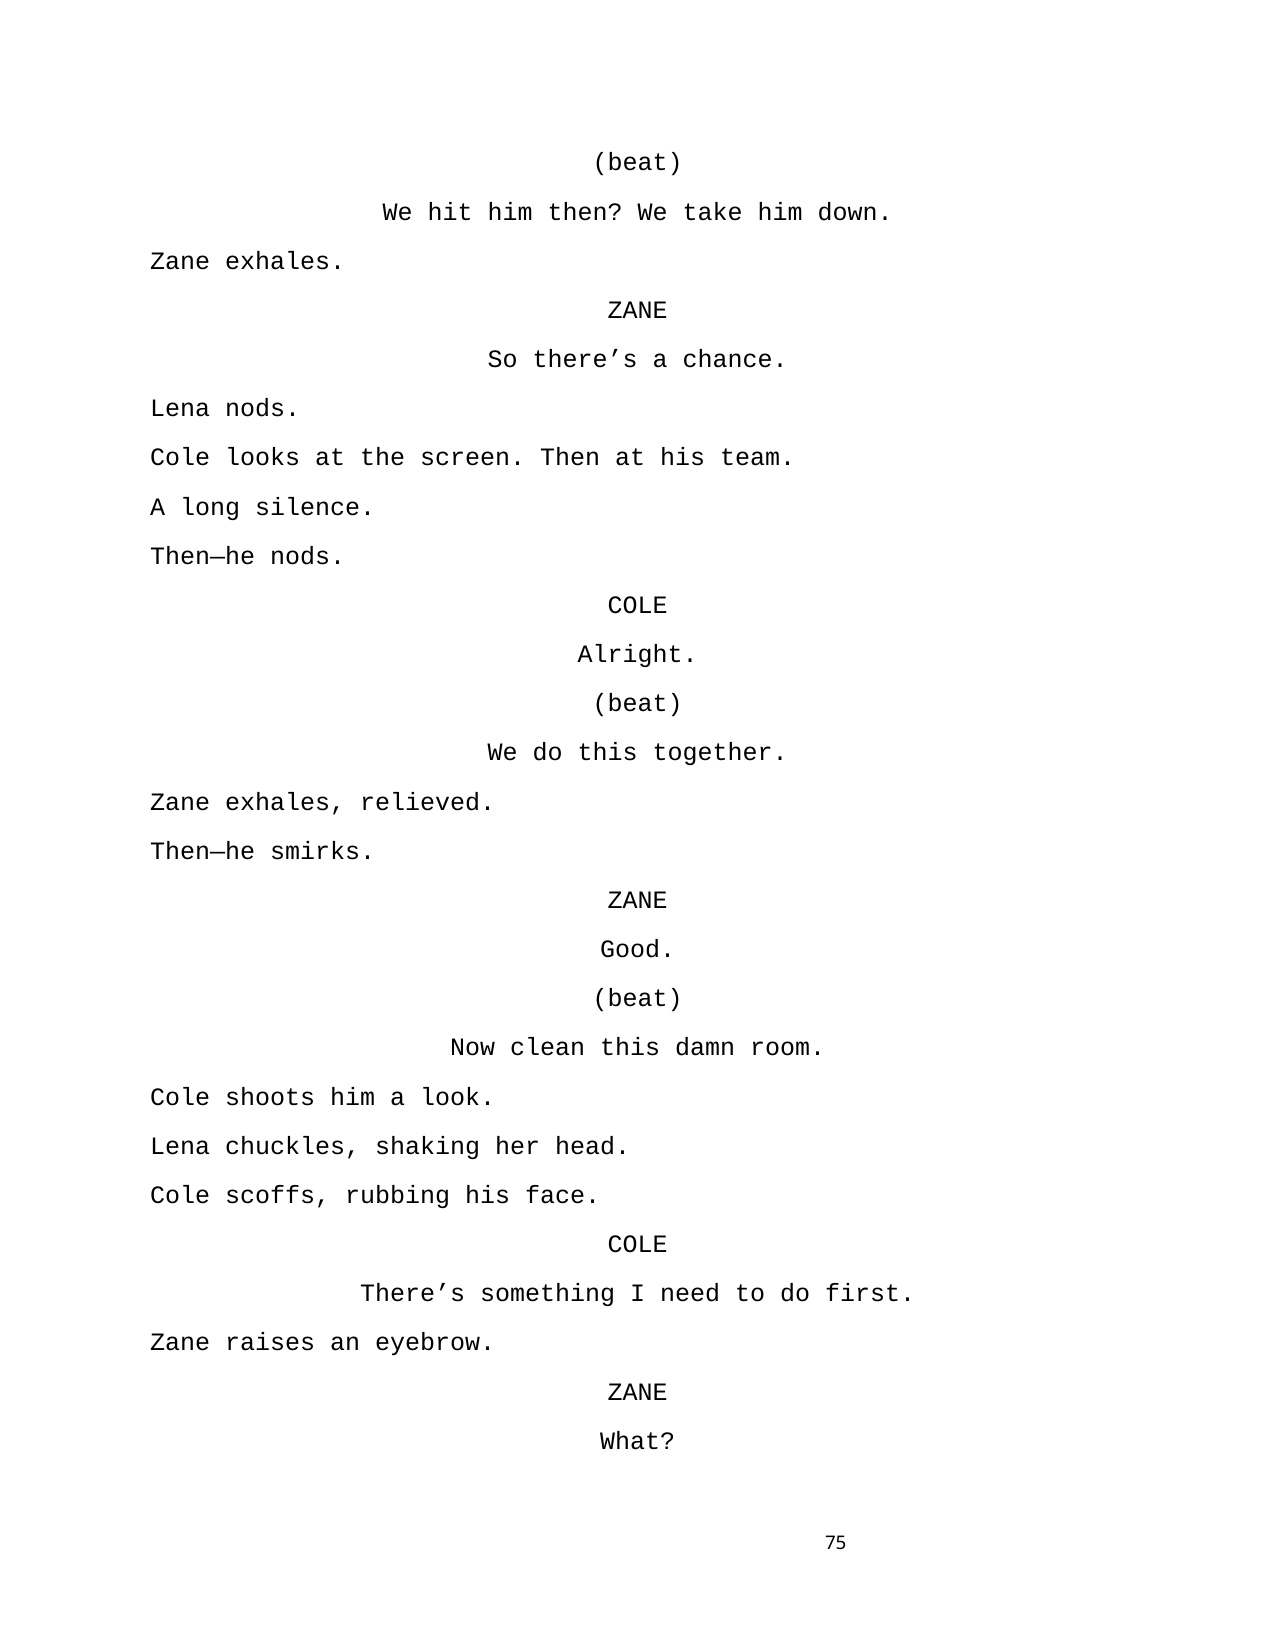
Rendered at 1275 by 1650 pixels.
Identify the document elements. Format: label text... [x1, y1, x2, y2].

text Lena nods. [150, 396, 1125, 424]
text Then—he smirks. [150, 838, 1125, 867]
text COLE [150, 592, 1125, 621]
text COLE [150, 1232, 1125, 1260]
text There’s something I need to do first. [150, 1281, 1125, 1309]
text Now clean this damn room. [150, 1035, 1125, 1063]
text (beat) [150, 691, 1125, 719]
text ZANE [150, 297, 1125, 326]
text Cole scoffs, rubbing his face. [150, 1182, 1125, 1211]
text Alright. [150, 642, 1125, 670]
text What? [150, 1428, 1125, 1457]
text Cole shoots him a look. [150, 1084, 1125, 1112]
text Good. [150, 937, 1125, 965]
text ZANE [150, 1379, 1125, 1407]
text So there’s a chance. [150, 347, 1125, 375]
text We do this together. [150, 740, 1125, 768]
text (beat) [150, 986, 1125, 1014]
text Lena chuckles, shaking her head. [150, 1133, 1125, 1162]
text A long silence. [150, 494, 1125, 522]
text Zane raises an eyebrow. [150, 1330, 1125, 1358]
text Zane exhales. [150, 248, 1125, 277]
text Cole looks at the screen. Then at his team. [150, 445, 1125, 473]
text Then—he nods. [150, 543, 1125, 572]
text ZANE [150, 887, 1125, 916]
text We hit him then? We take him down. [150, 199, 1125, 227]
text (beat) [150, 150, 1125, 178]
text Zane exhales, relieved. [150, 789, 1125, 817]
